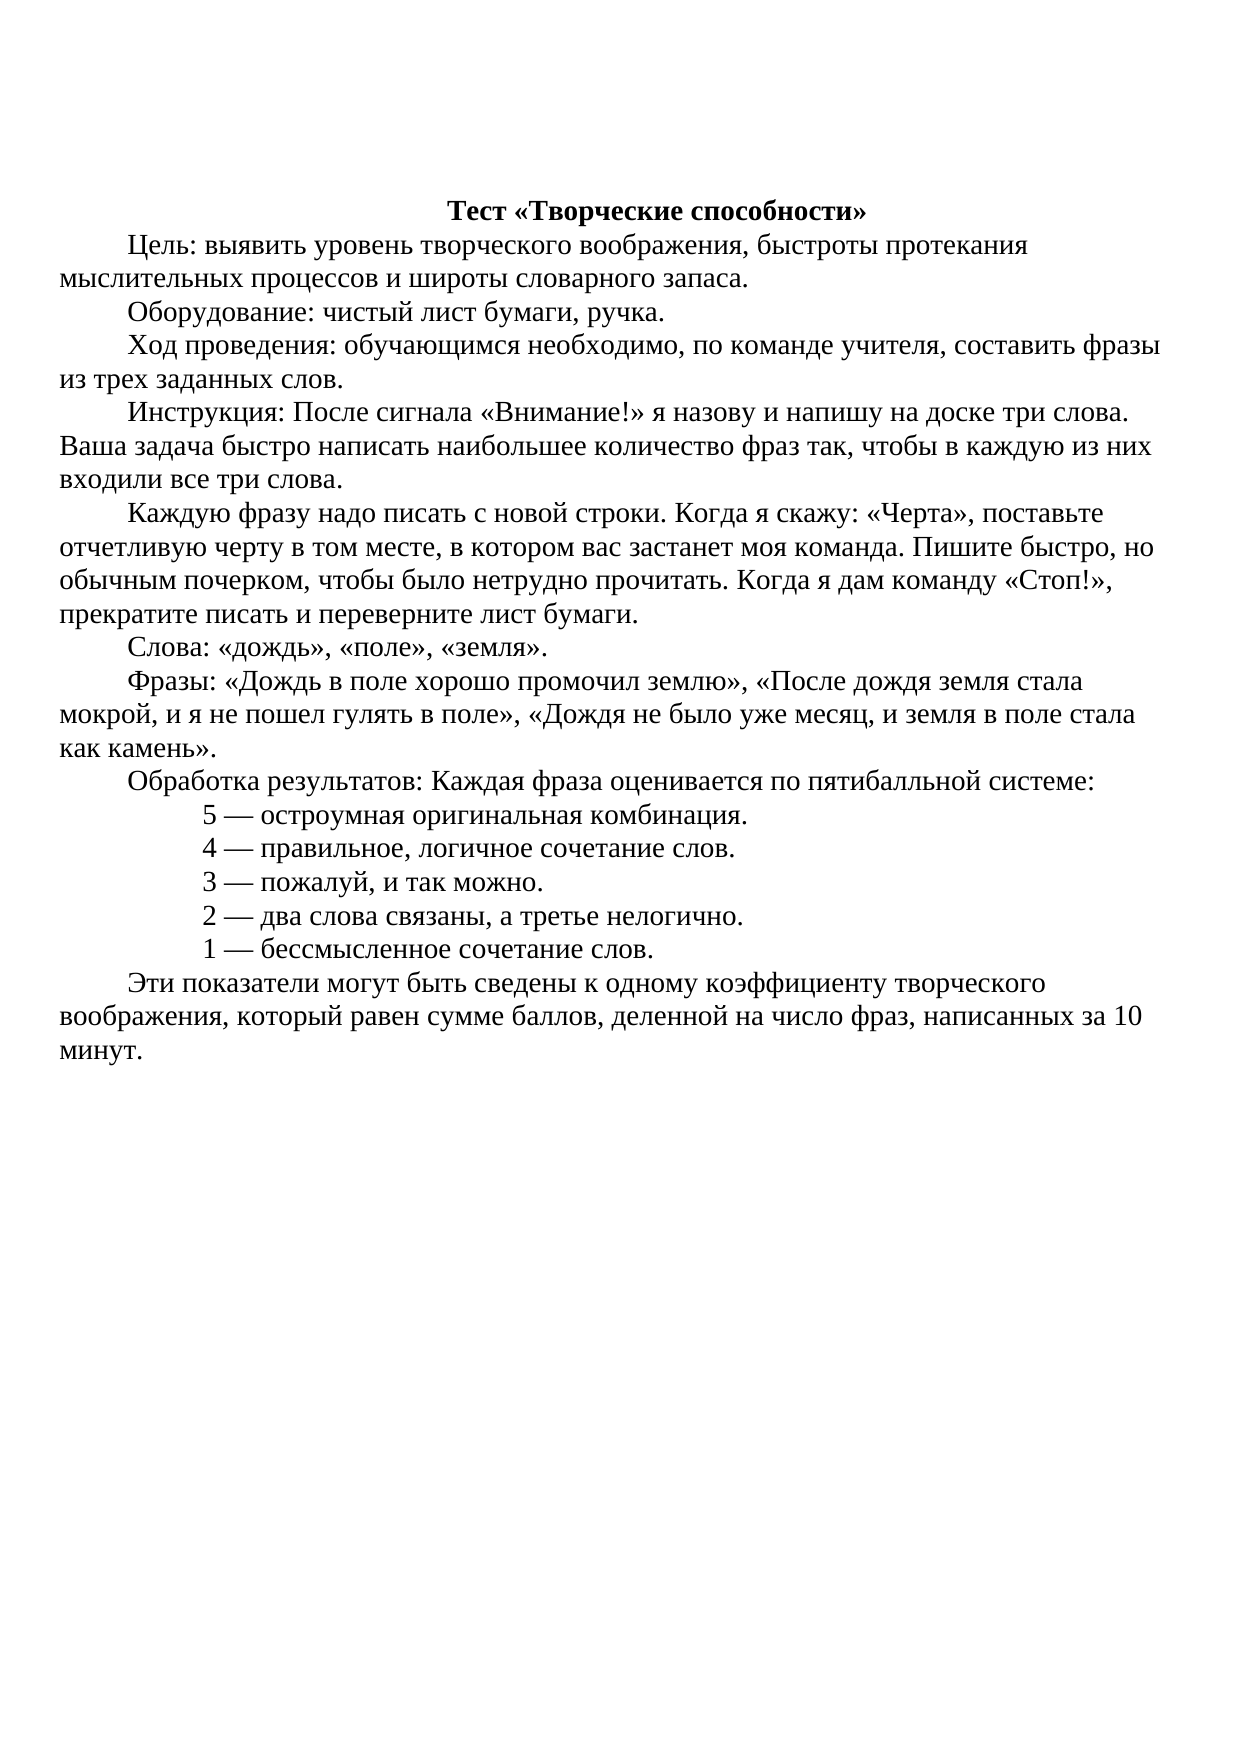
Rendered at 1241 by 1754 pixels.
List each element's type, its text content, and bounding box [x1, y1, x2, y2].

text Ход проведения: обучающимся необходимо, по команде учителя, составить фразы из трех заданных слов. [59, 327, 1181, 394]
text Фразы: «Дождь в поле хорошо промочил землю», «После дождя земля стала мокрой, и я не пошел гулять в поле», «Дождя не было уже месяц, и земля в поле стала как камень». [59, 663, 1181, 763]
text 3 — пожалуй, и так можно. [202, 864, 1181, 898]
text 4 — правильное, логичное сочетание слов. [202, 831, 1181, 864]
text Слова: «дождь», «поле», «земля». [59, 629, 1181, 663]
text Обработка результатов: Каждая фраза оценивается по пятибалльной системе: [59, 763, 1181, 797]
subtitle Тест «Творческие способности» [65, 193, 1181, 227]
text Каждую фразу надо писать с новой строки. Когда я скажу: «Черта», поставьте отчетливую черту в том месте, в котором вас застанет моя команда. Пишите быстро, но обычным почерком, чтобы было нетрудно прочитать. Когда я дам команду «Стоп!», прекратите писать и переверните лист бумаги. [59, 495, 1181, 629]
text 2 — два слова связаны, а третье нелогично. [202, 898, 1181, 931]
text Оборудование: чистый лист бумаги, ручка. [59, 294, 1181, 327]
text Цель: выявить уровень творческого воображения, быстроты протекания мыслительных процессов и широты словарного запаса. [59, 227, 1181, 294]
text Инструкция: После сигнала «Внимание!» я назову и напишу на доске три слова. Ваша задача быстро написать наибольшее количество фраз так, чтобы в каждую из них входили все три слова. [59, 394, 1181, 495]
text 1 — бессмысленное сочетание слов. [202, 931, 1181, 965]
text 5 — остроумная оригинальная комбинация. [202, 797, 1181, 831]
text Эти показатели могут быть сведены к одному коэффициенту творческого воображения, который равен сумме баллов, деленной на число фраз, написанных за 10 минут. [59, 965, 1181, 1065]
